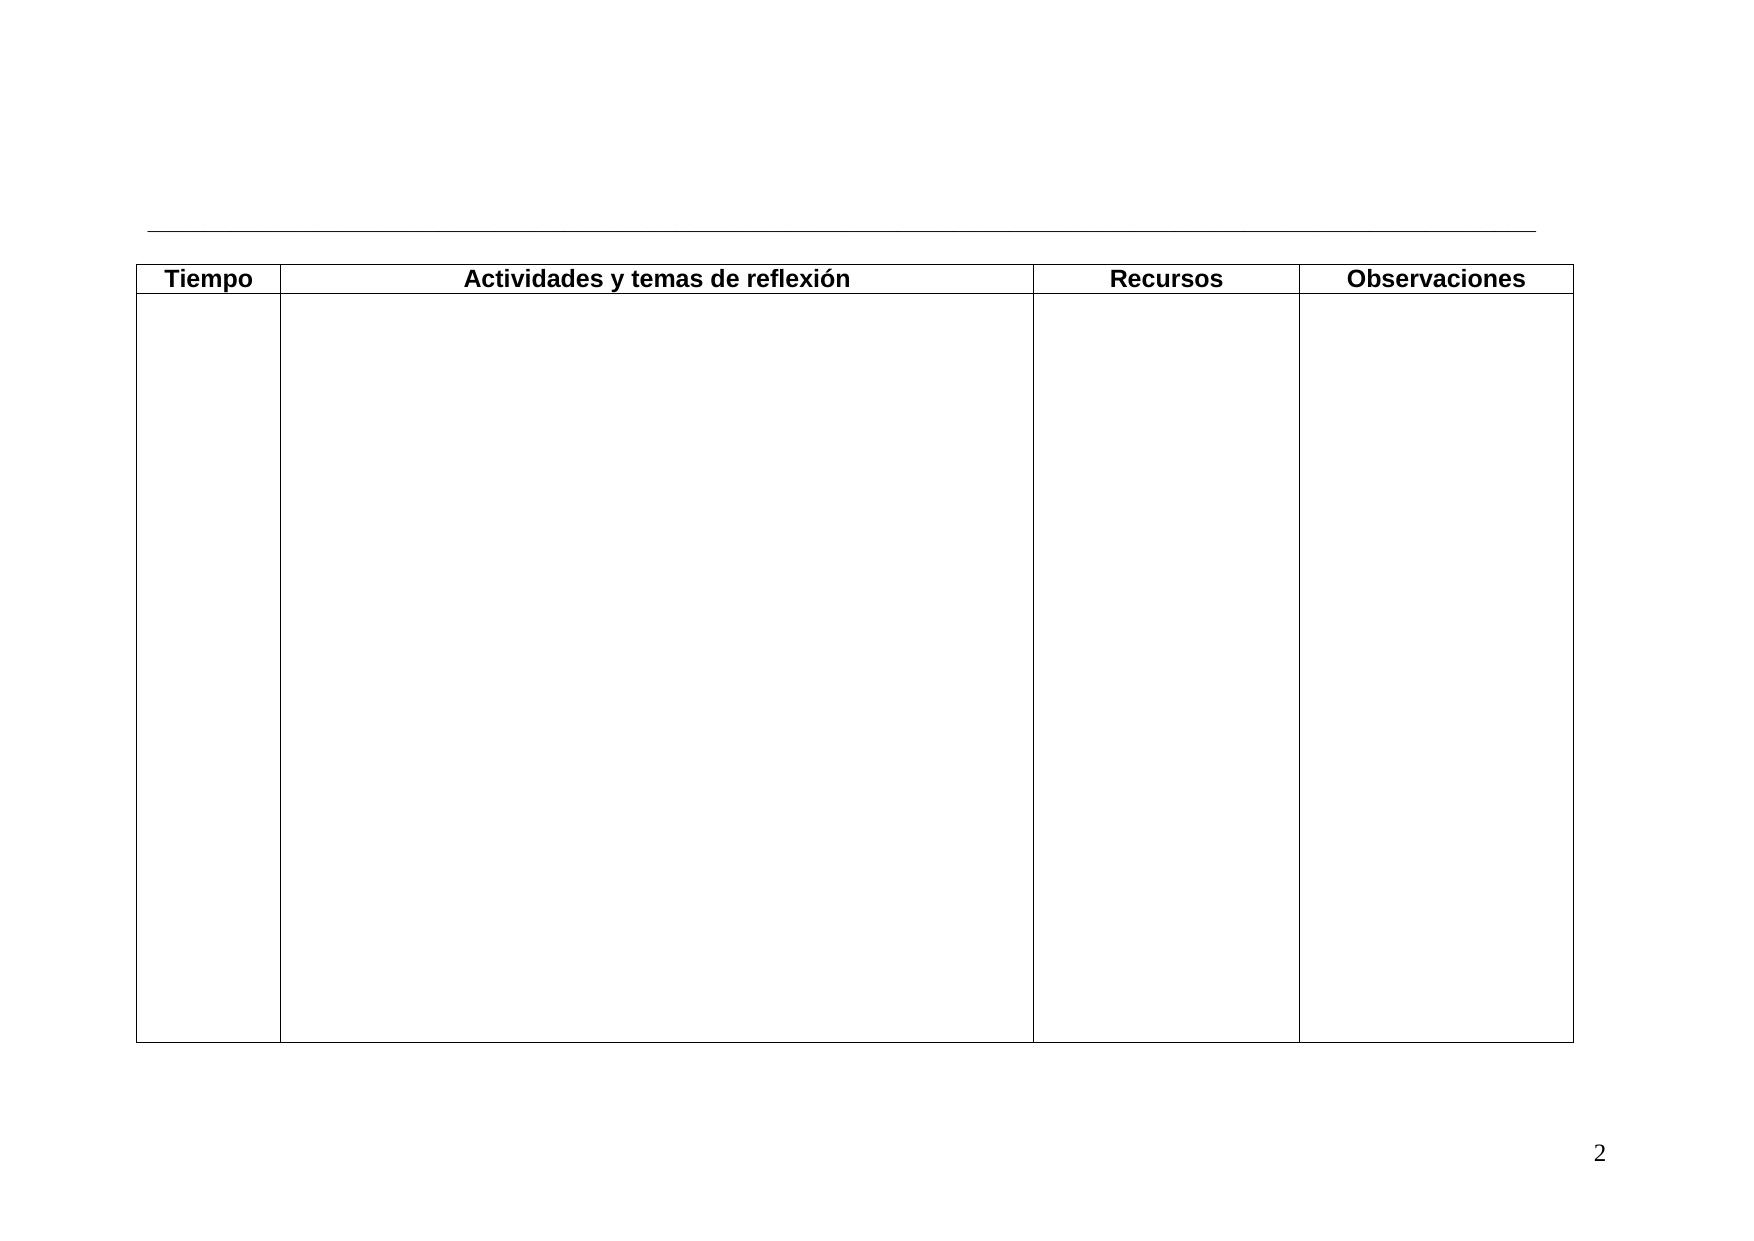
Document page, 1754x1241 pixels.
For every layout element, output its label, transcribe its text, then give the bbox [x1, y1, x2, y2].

table_cell [1034, 294, 1299, 1042]
text ____________________________________________________________________________________________________ [148, 206, 1606, 235]
table_header Observaciones [1300, 265, 1573, 293]
table_header Recursos [1034, 265, 1299, 293]
table_cell [1300, 294, 1573, 1042]
table_cell [137, 294, 280, 1042]
table_header Tiempo [137, 265, 280, 293]
table_cell [281, 294, 1033, 1042]
table_header Actividades y temas de reflexión [281, 265, 1033, 293]
